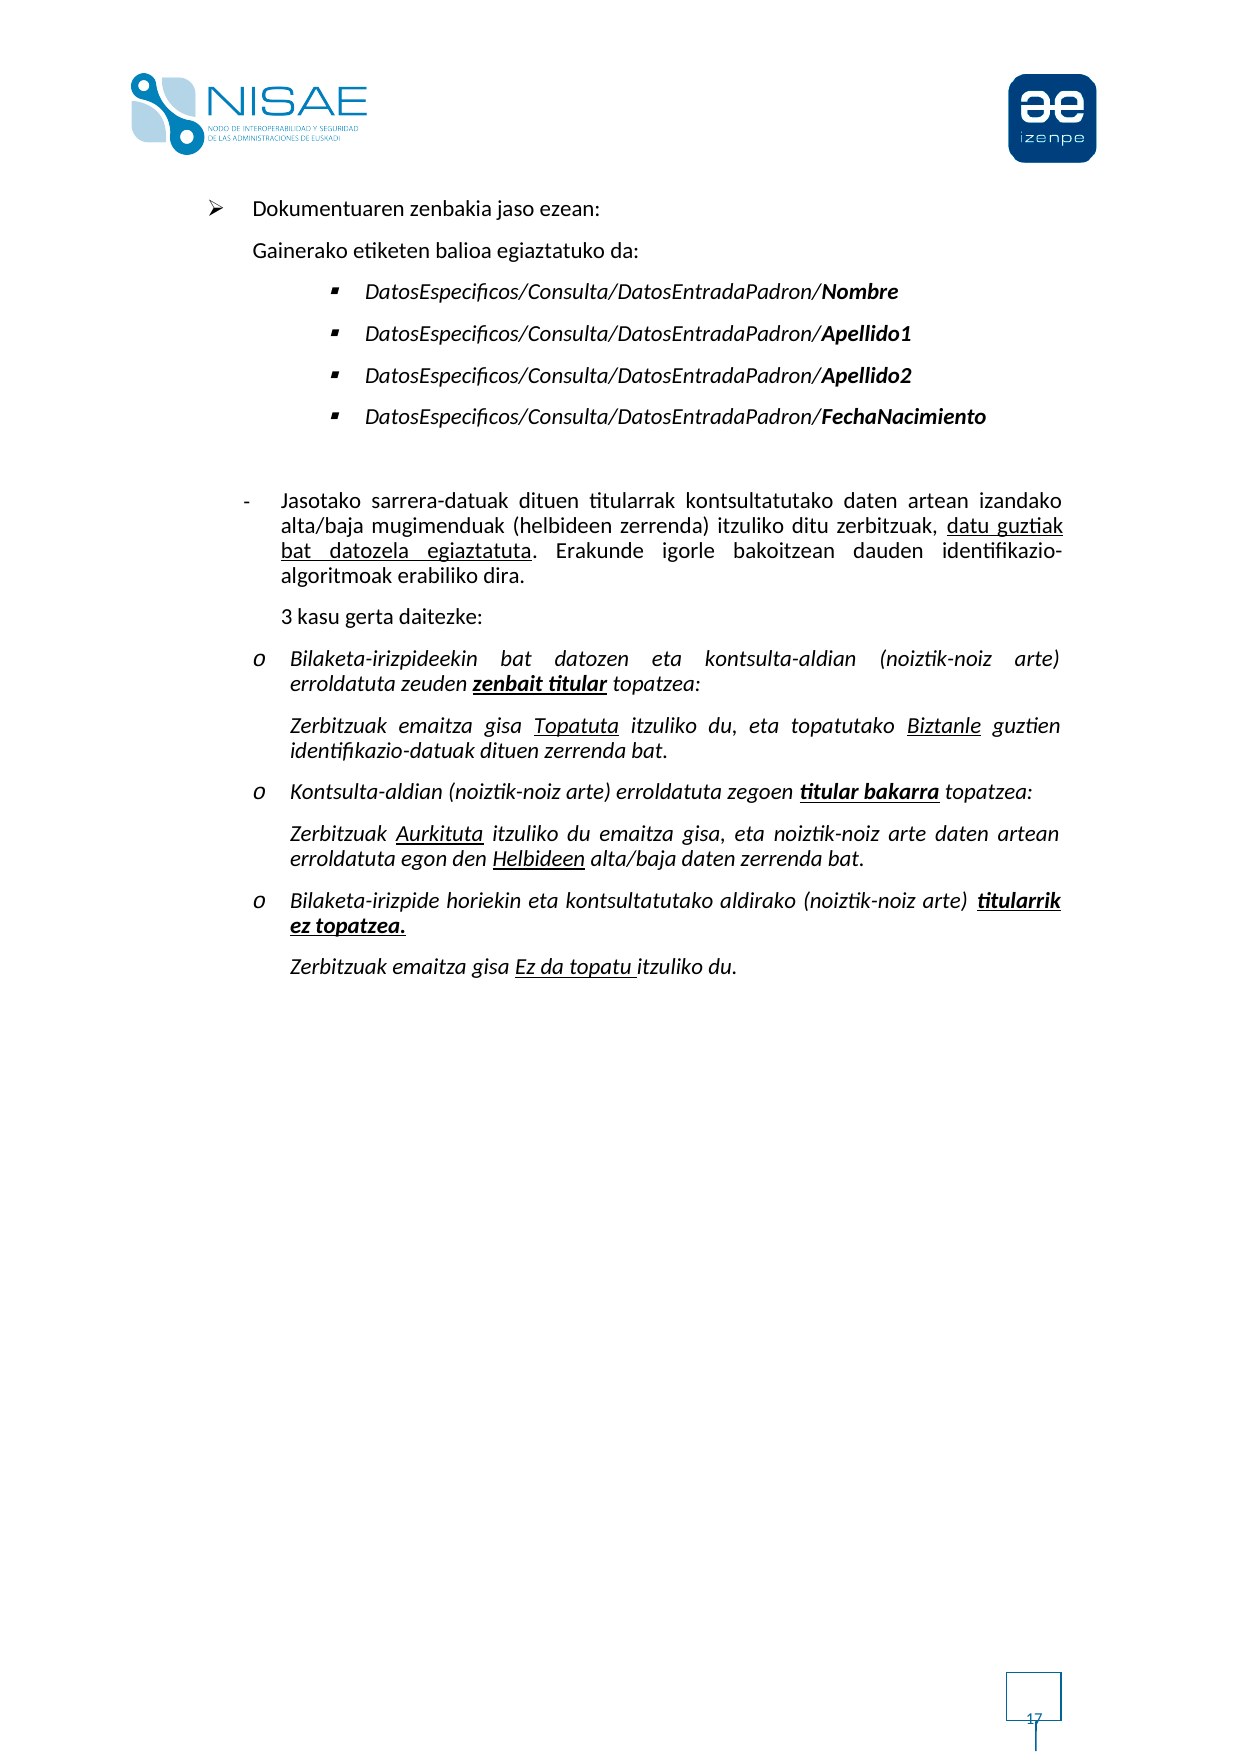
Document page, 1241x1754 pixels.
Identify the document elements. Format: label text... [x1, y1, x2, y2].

list DatosEspecificos/Consulta/DatosEntradaPadron/Apellido2 [327, 363, 1063, 388]
text Zerbitzuak emaitza gisa Ez da topatu itzuliko du. [290, 955, 1063, 980]
text Gainerako etiketen balioa egiaztatuko da: [177, 238, 1063, 263]
picture [139, 81, 148, 90]
list DatosEspecificos/Consulta/DatosEntradaPadron/Apellido1 [327, 321, 1063, 346]
text 3 kasu gerta daitezke: [281, 605, 1063, 630]
picture [181, 131, 193, 143]
text Zerbitzuak emaitza gisa Topatuta itzuliko du, eta topatutako Biztanle guztien identifikazio-datuak dituen zerrenda bat. [290, 713, 1063, 763]
picture [149, 73, 386, 155]
list Jasotako sarrera-datuak dituen titularrak kontsultatutako daten artean izandako alta/baja mugimenduak (helbideen zerrenda) itzuliko ditu zerbitzuak, datu guztiak bat datozela egiaztatuta. Erakunde igorle bakoitzean dauden identifikazio-algoritmoak erabiliko dira. [243, 488, 1063, 588]
text Zerbitzuak Aurkituta itzuliko du emaitza gisa, eta noiztik-noiz arte daten artean erroldatuta egon den Helbideen alta/baja daten zerrenda bat. [290, 821, 1063, 871]
list Bilaketa-irizpideekin bat datozen eta kontsulta-aldian (noiztik-noiz arte) erroldatuta zeuden zenbait titular topatzea: [252, 646, 1063, 696]
list Kontsulta-aldian (noiztik-noiz arte) erroldatuta zegoen titular bakarra topatzea: [252, 780, 1063, 805]
picture [118, 73, 180, 155]
list Dokumentuaren zenbakia jaso ezean: [207, 196, 1063, 221]
list Bilaketa-irizpide horiekin eta kontsultatutako aldirako (noiztik-noiz arte) titularrik ez topatzea. [252, 888, 1063, 938]
list DatosEspecificos/Consulta/DatosEntradaPadron/FechaNacimiento [327, 405, 1063, 430]
picture [1007, 74, 1097, 163]
list DatosEspecificos/Consulta/DatosEntradaPadron/Nombre [327, 280, 1063, 305]
